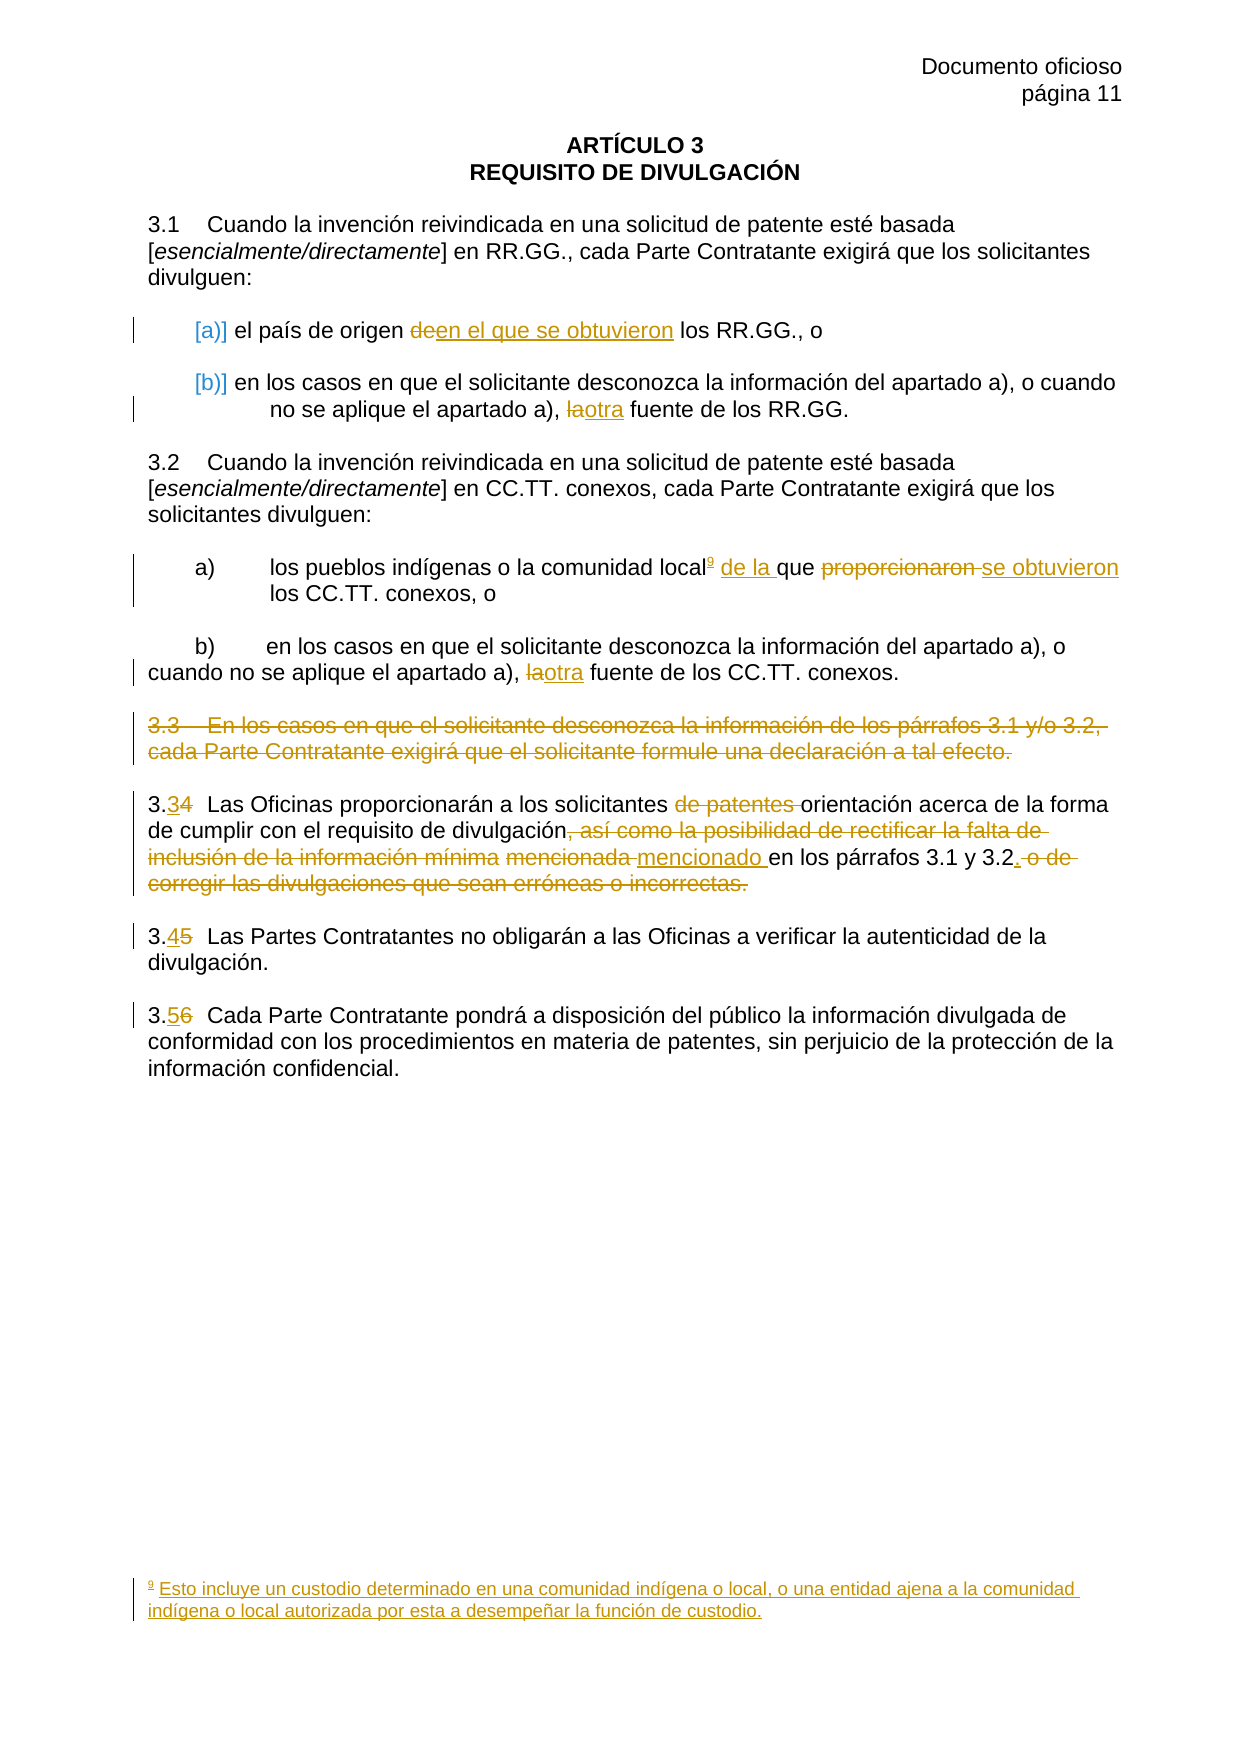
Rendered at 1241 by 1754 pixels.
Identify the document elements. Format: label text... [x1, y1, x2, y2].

text REQUISITO DE DIVULGACIÓN [148, 158, 1122, 185]
text 3.2 Cuando la invención reivindicada en una solicitud de patente esté basada [esencialmente/directamente] en CC.TT. conexos, cada Parte Contratante exigirá que los solicitantes divulguen: [148, 448, 1122, 527]
list en los casos en que el solicitante desconozca la información del apartado a), o cuando no se aplique el apartado a), fuente de los RR.GG. [194, 369, 1122, 422]
text 3. Las Oficinas proporcionarán a los solicitantes orientación acerca de la forma de cumplir con el requisito de divulgación en los párrafos 3.1 y 3.2 [148, 791, 1122, 896]
text b) en los casos en que el solicitante desconozca la información del apartado a), o cuando no se aplique el apartado a), fuente de los CC.TT. conexos. [148, 633, 1122, 686]
text 3. Las Partes Contratantes no obligarán a las Oficinas a verificar la autenticidad de la divulgación. [148, 923, 1122, 976]
text a) los pueblos indígenas o la comunidad local que los CC.TT. conexos, o [194, 554, 1122, 607]
list el país de origen los RR.GG., o [194, 317, 1122, 343]
text 3.1 Cuando la invención reivindicada en una solicitud de patente esté basada [esencialmente/directamente] en RR.GG., cada Parte Contratante exigirá que los solicitantes divulguen: [148, 211, 1122, 290]
text ARTÍCULO 3 [148, 132, 1122, 158]
text 3. Cada Parte Contratante pondrá a disposición del público la información divulgada de conformidad con los procedimientos en materia de patentes, sin perjuicio de la protección de la información confidencial. [148, 1002, 1122, 1081]
